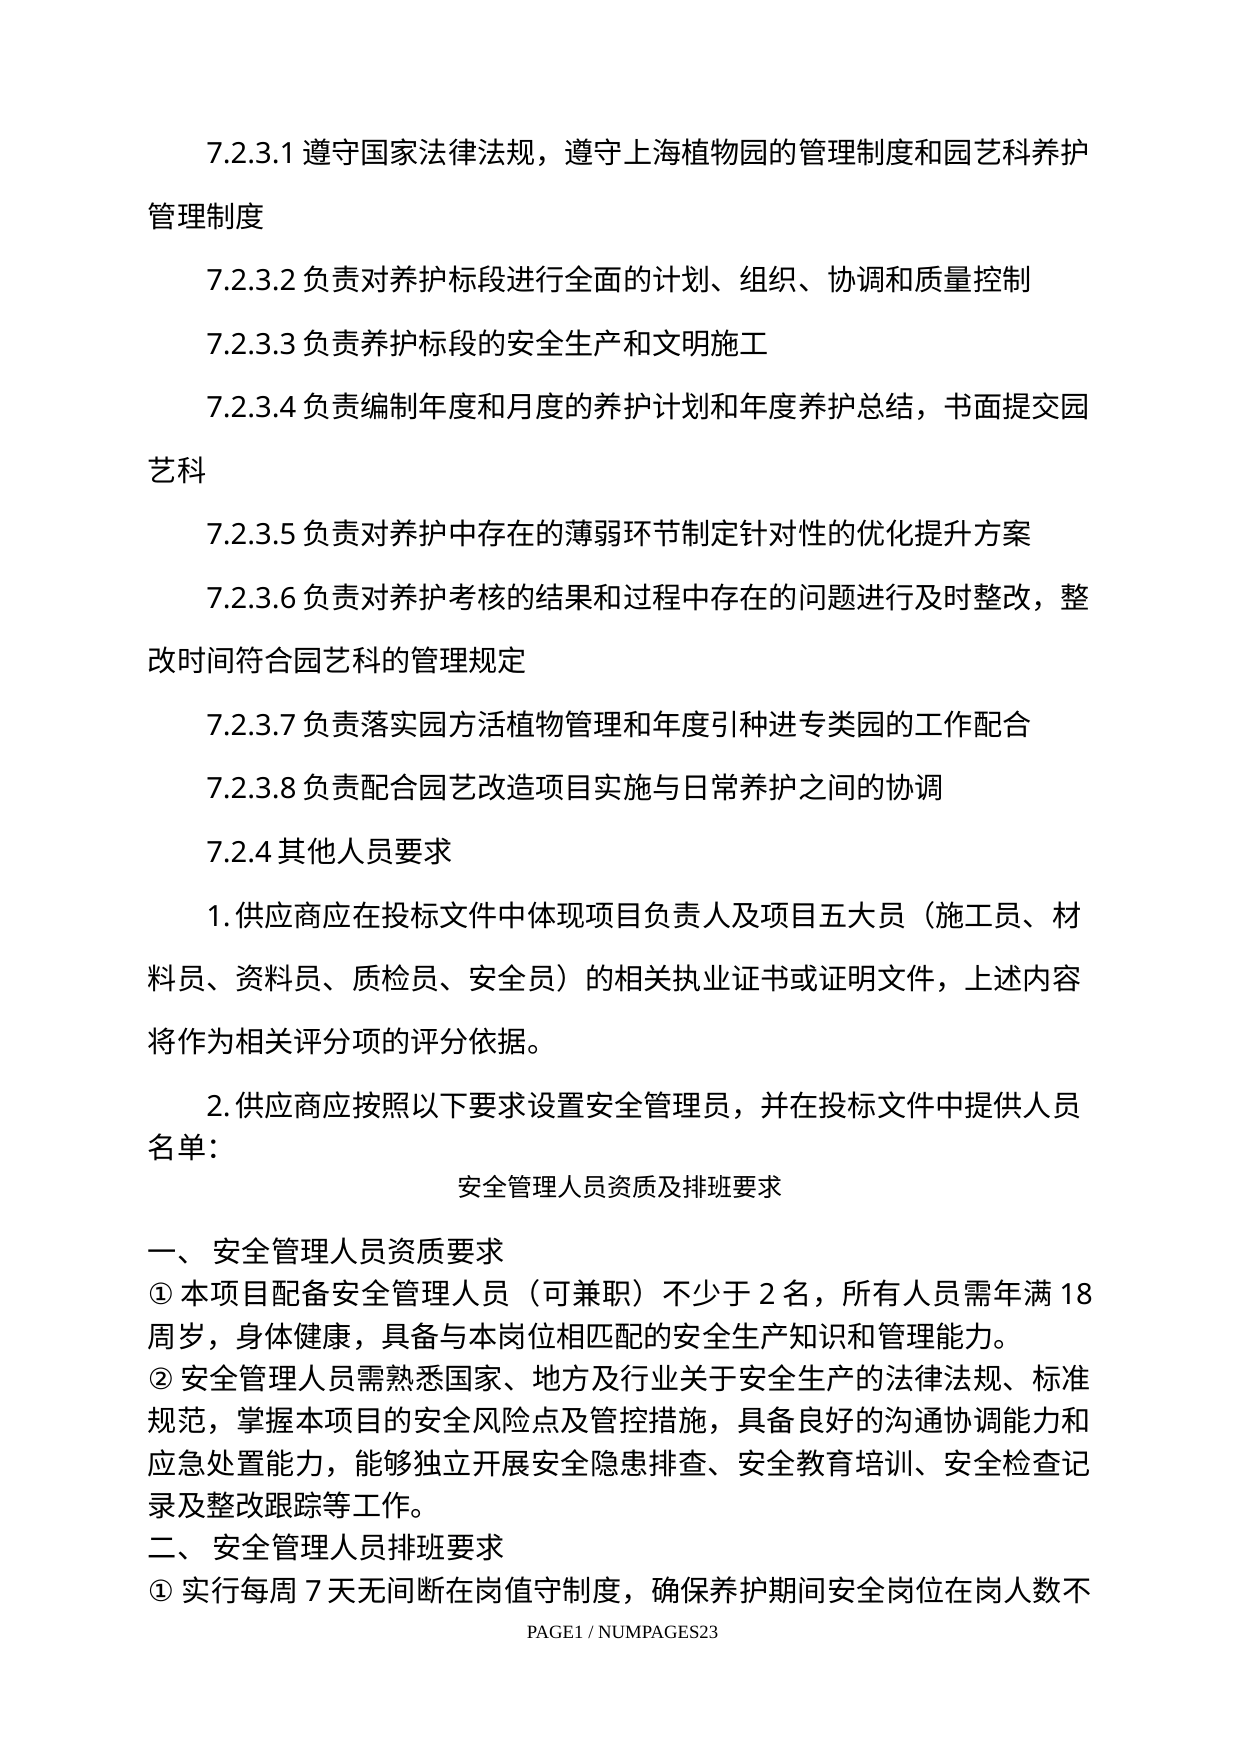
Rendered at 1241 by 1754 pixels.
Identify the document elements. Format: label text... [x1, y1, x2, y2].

text 7.2.3.5负责对养护中存在的薄弱环节制定针对性的优化提升方案 [148, 511, 1092, 553]
text 7.2.3.7负责落实园方活植物管理和年度引种进专类园的工作配合 [148, 701, 1092, 744]
text 7.2.3.6负责对养护考核的结果和过程中存在的问题进行及时整改，整改时间符合园艺科的管理规定 [148, 574, 1092, 680]
text ②安全管理人员需熟悉国家、地方及行业关于安全生产的法律法规、标准规范，掌握本项目的安全风险点及管控措施，具备良好的沟通协调能力和应急处置能力，能够独立开展安全隐患排查、安全教育培训、安全检查记录及整改跟踪等工作。 [148, 1356, 1092, 1525]
text 7.2.3.8负责配合园艺改造项目实施与日常养护之间的协调 [148, 765, 1092, 807]
text 7.2.3.3负责养护标段的安全生产和文明施工 [148, 320, 1092, 363]
text 二、 安全管理人员排班要求 [148, 1525, 1092, 1567]
text 7.2.3.1遵守国家法律法规，遵守上海植物园的管理制度和园艺科养护管理制度 [148, 130, 1092, 236]
list 安全管理人员资质及排班要求 [148, 1167, 1092, 1203]
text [148, 1567, 1092, 1609]
list 供应商应按照以下要求设置安全管理员，并在投标文件中提供人员名单： [148, 1082, 1092, 1167]
text ①本项目配备安全管理人员（可兼职）不少于2名，所有人员需年满18周岁，身体健康，具备与本岗位相匹配的安全生产知识和管理能力。 [148, 1271, 1092, 1356]
text 7.2.3.2负责对养护标段进行全面的计划、组织、协调和质量控制 [148, 257, 1092, 299]
text 一、 安全管理人员资质要求 [148, 1229, 1092, 1271]
list 供应商应在投标文件中体现项目负责人及项目五大员（施工员、材料员、资料员、质检员、安全员）的相关执业证书或证明文件，上述内容将作为相关评分项的评分依据。 [148, 892, 1092, 1061]
text 7.2.3.4负责编制年度和月度的养护计划和年度养护总结，书面提交园艺科 [148, 384, 1092, 490]
text 7.2.4其他人员要求 [148, 828, 1092, 871]
